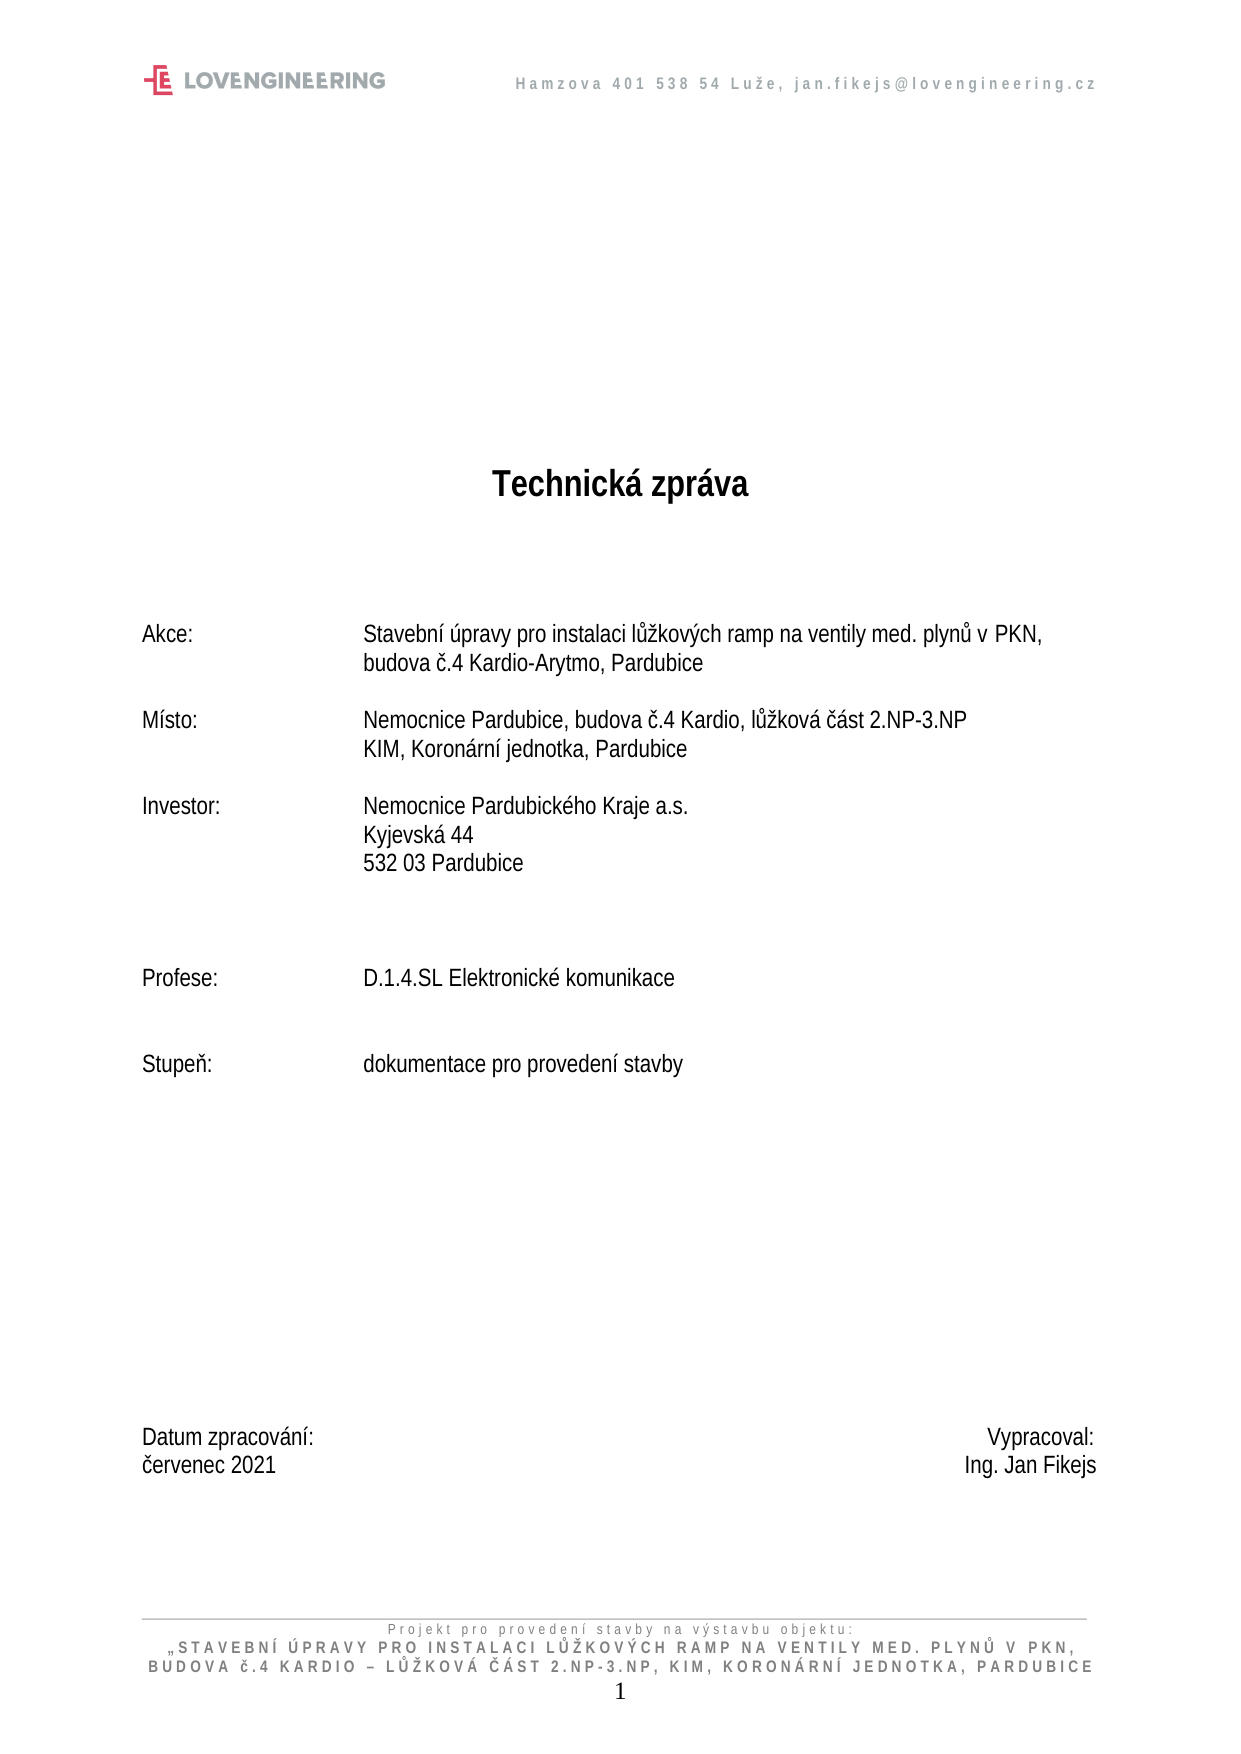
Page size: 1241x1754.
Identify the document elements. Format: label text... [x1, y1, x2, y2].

text Kyjevská 44 [142, 820, 1098, 848]
text 532 03 Pardubice [142, 848, 1098, 877]
text Datum zpracování: Vypracoval: [142, 1421, 1098, 1450]
picture [143, 65, 388, 98]
text červenec 2021 Ing. Jan Fikejs [142, 1450, 1098, 1479]
text Investor: Nemocnice Pardubického Kraje a.s. [142, 791, 1098, 820]
text Profese: D.1.4.SL Elektronické komunikace [142, 963, 1098, 992]
text Akce: Stavební úpravy pro instalaci lůžkových ramp na ventily med. plynů v PKN, [142, 619, 1098, 648]
text Technická zpráva [142, 461, 1098, 504]
text budova č.4 Kardio-Arytmo, Pardubice [142, 648, 1098, 677]
text Místo: Nemocnice Pardubice, budova č.4 Kardio, lůžková část 2.NP-3.NP [142, 705, 1098, 734]
text KIM, Koronární jednotka, Pardubice [142, 734, 1098, 762]
text Stupeň: dokumentace pro provedení stavby [142, 1049, 1098, 1078]
